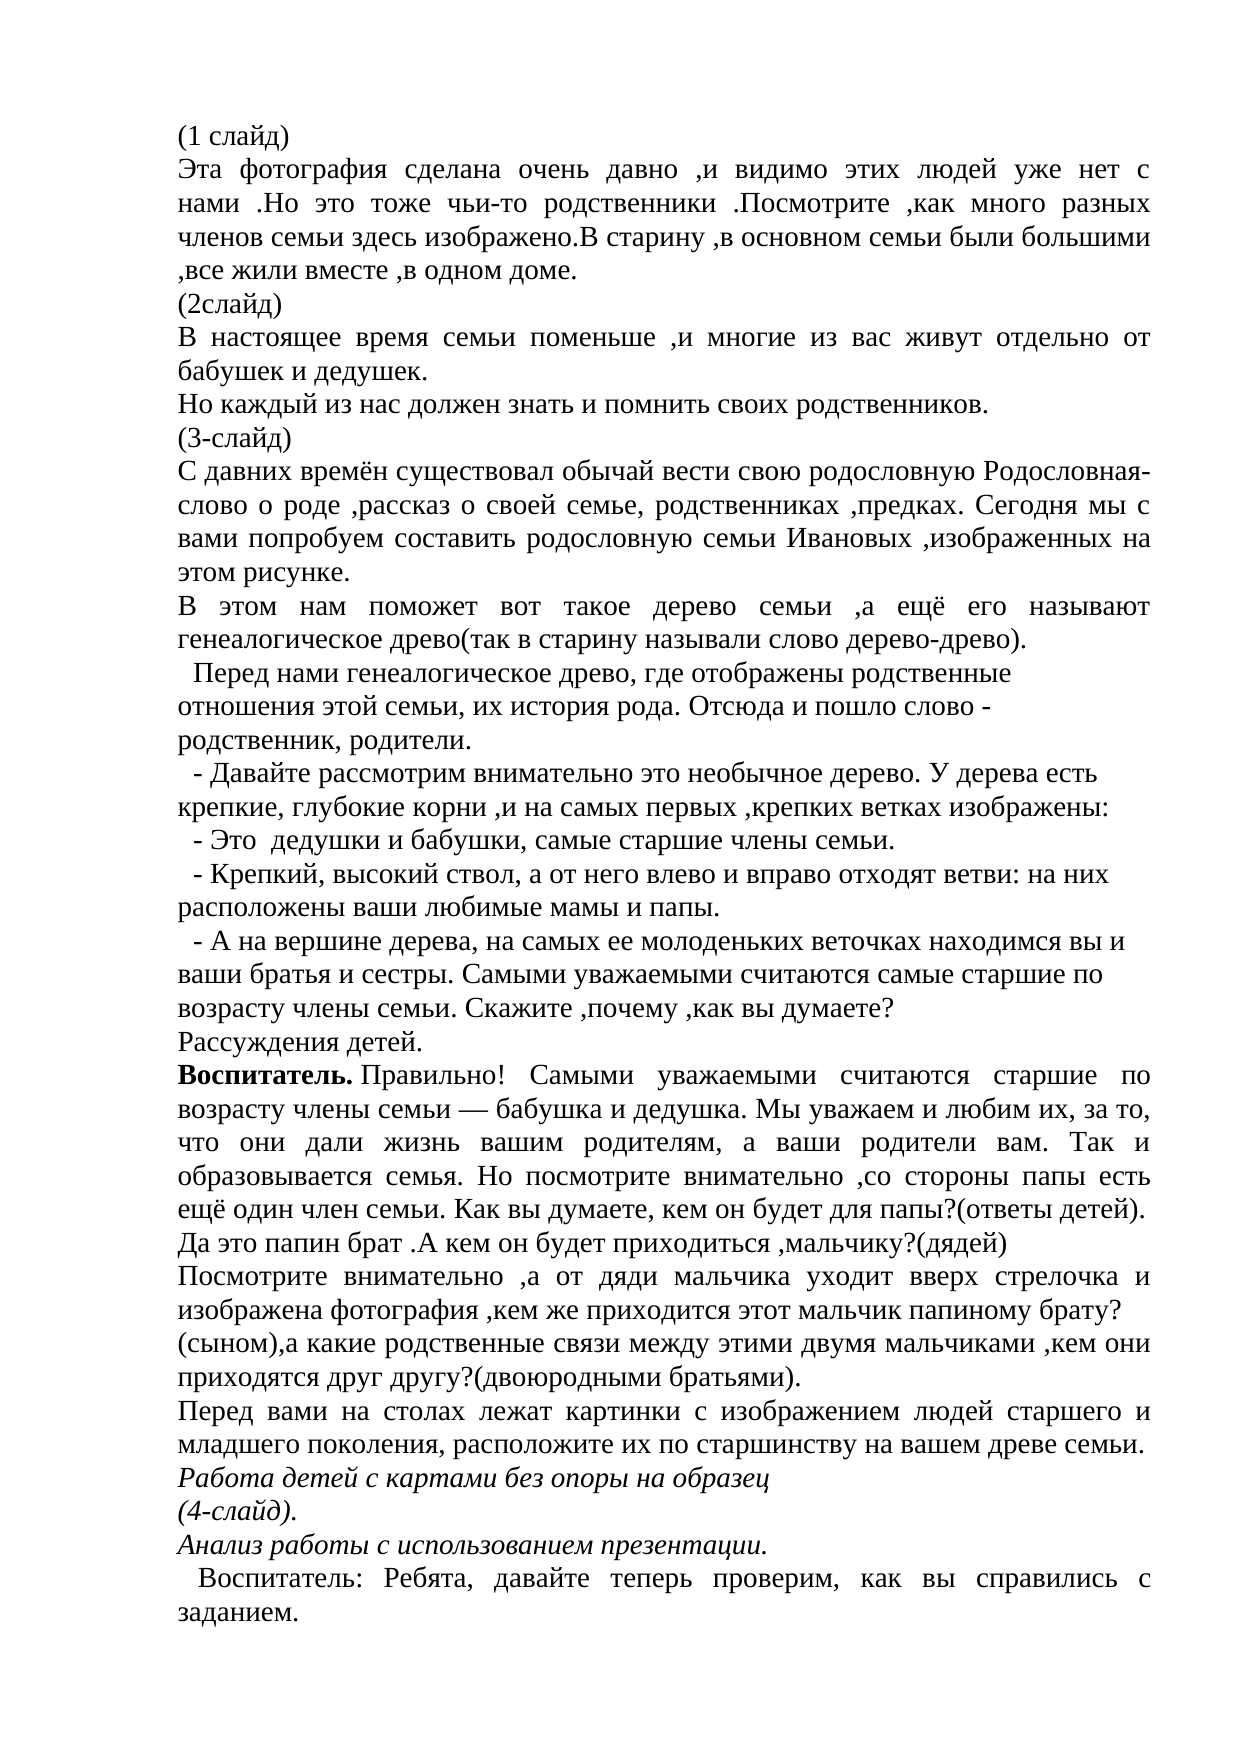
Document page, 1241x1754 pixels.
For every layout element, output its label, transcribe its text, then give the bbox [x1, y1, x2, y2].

text (4-слайд). [177, 1493, 1152, 1527]
text Посмотрите внимательно ,а от дяди мальчика уходит вверх стрелочка и изображена фотография ,кем же приходится этот мальчик папиному брату? [177, 1258, 1152, 1326]
text Рассуждения детей. [177, 1024, 1152, 1057]
text Но каждый из нас должен знать и помнить своих родственников. [177, 386, 1152, 420]
text Эта фотография сделана очень давно ,и видимо этих людей уже нет с нами .Но это тоже чьи-то родственники .Посмотрите ,как много разных членов семьи здесь изображено.В старину ,в основном семьи были большими ,все жили вместе ,в одном доме. [177, 152, 1152, 286]
text - А на вершине дерева, на самых ее молоденьких веточках находимся вы и ваши братья и сестры. Самыми уважаемыми считаются самые старшие по возрасту члены семьи. Скажите ,почему ,как вы думаете? [177, 923, 1152, 1024]
text - Крепкий, высокий ствол, а от него влево и вправо отходят ветви: на них расположены ваши любимые мамы и папы. [177, 856, 1152, 923]
text Да это папин брат .А кем он будет приходиться ,мальчику?(дядей) [177, 1225, 1152, 1258]
text Перед вами на столах лежат картинки с изображением людей старшего и младшего поколения, расположите их по старшинству на вашем древе семьи. [177, 1393, 1152, 1460]
text Перед нами генеалогическое древо, где отображены родственные отношения этой семьи, их история рода. Отсюда и пошло слово - родственник, родители. [177, 655, 1152, 755]
text - Давайте рассмотрим внимательно это необычное дерево. У дерева есть крепкие, глубокие корни ,и на самых первых ,крепких ветках изображены: [177, 755, 1152, 822]
text (3-слайд) [177, 420, 1152, 453]
text (2слайд) [177, 286, 1152, 319]
text Анализ работы с использованием презентации. [177, 1527, 1152, 1560]
text - Это дедушки и бабушки, самые старшие члены семьи. [177, 822, 1152, 856]
text С давних времён существовал обычай вести свою родословную Родословная- слово о роде ,рассказ о своей семье, родственниках ,предках. Сегодня мы с вами попробуем составить родословную семьи Ивановых ,изображенных на этом рисунке. [177, 453, 1152, 588]
text Работа детей с картами без опоры на образец [177, 1460, 1152, 1493]
text В этом нам поможет вот такое дерево семьи ,а ещё его называют генеалогическое древо(так в старину называли слово дерево-древо). [177, 588, 1152, 655]
text В настоящее время семьи поменьше ,и многие из вас живут отдельно от бабушек и дедушек. [177, 319, 1152, 386]
text (сыном),а какие родственные связи между этими двумя мальчиками ,кем они приходятся друг другу?(двоюродными братьями). [177, 1326, 1152, 1393]
text Воспитатель. Правильно! Самыми уважаемыми считаются старшие по возрасту члены семьи — бабушка и дедушка. Мы уважаем и любим их, за то, что они дали жизнь вашим родителям, а ваши родители вам. Так и образовывается семья. Но посмотрите внимательно ,со стороны папы есть ещё один член семьи. Как вы думаете, кем он будет для папы?(ответы детей). [177, 1057, 1152, 1225]
text (1 слайд) [177, 118, 1152, 152]
text Воспитатель: Ребята, давайте теперь проверим, как вы справились с заданием. [177, 1560, 1152, 1627]
